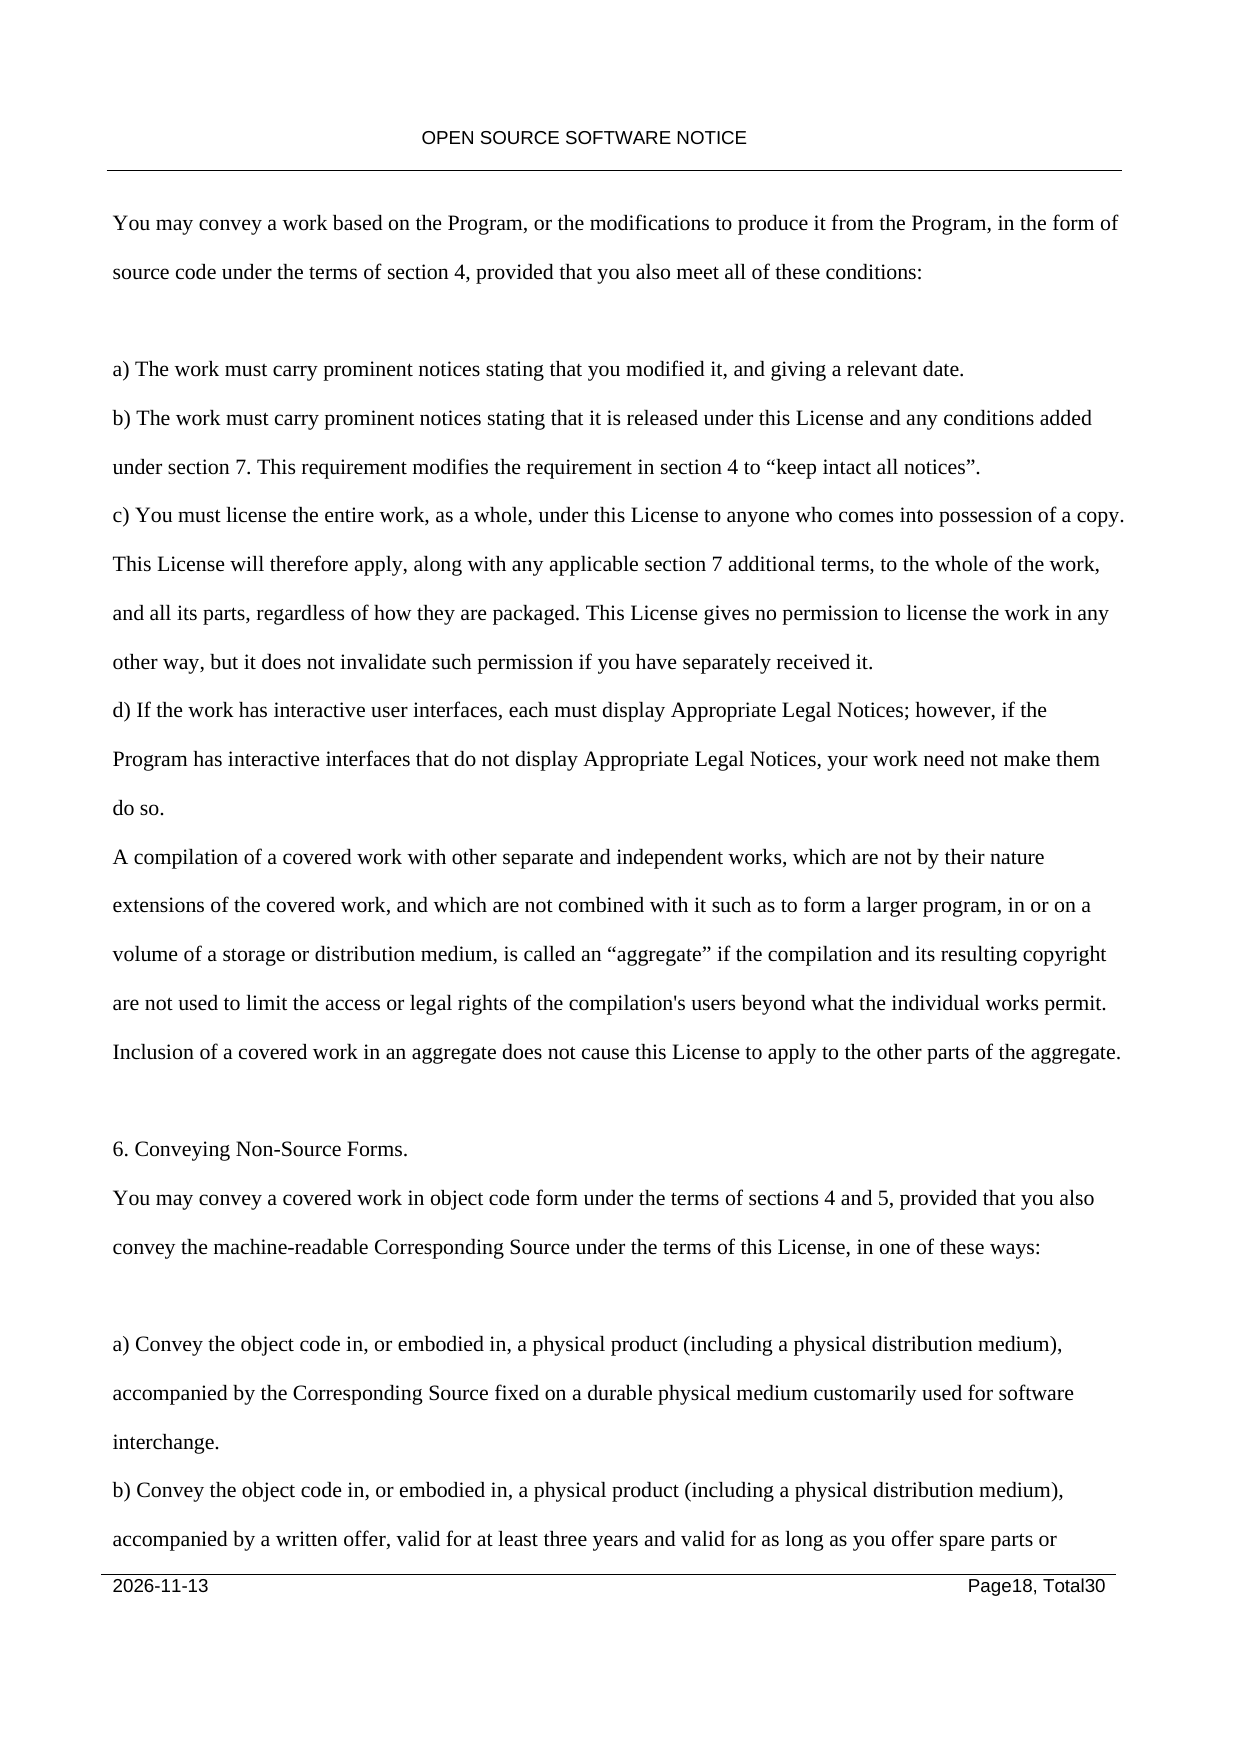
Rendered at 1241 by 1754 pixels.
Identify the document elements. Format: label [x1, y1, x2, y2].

text [112, 206, 1128, 1555]
